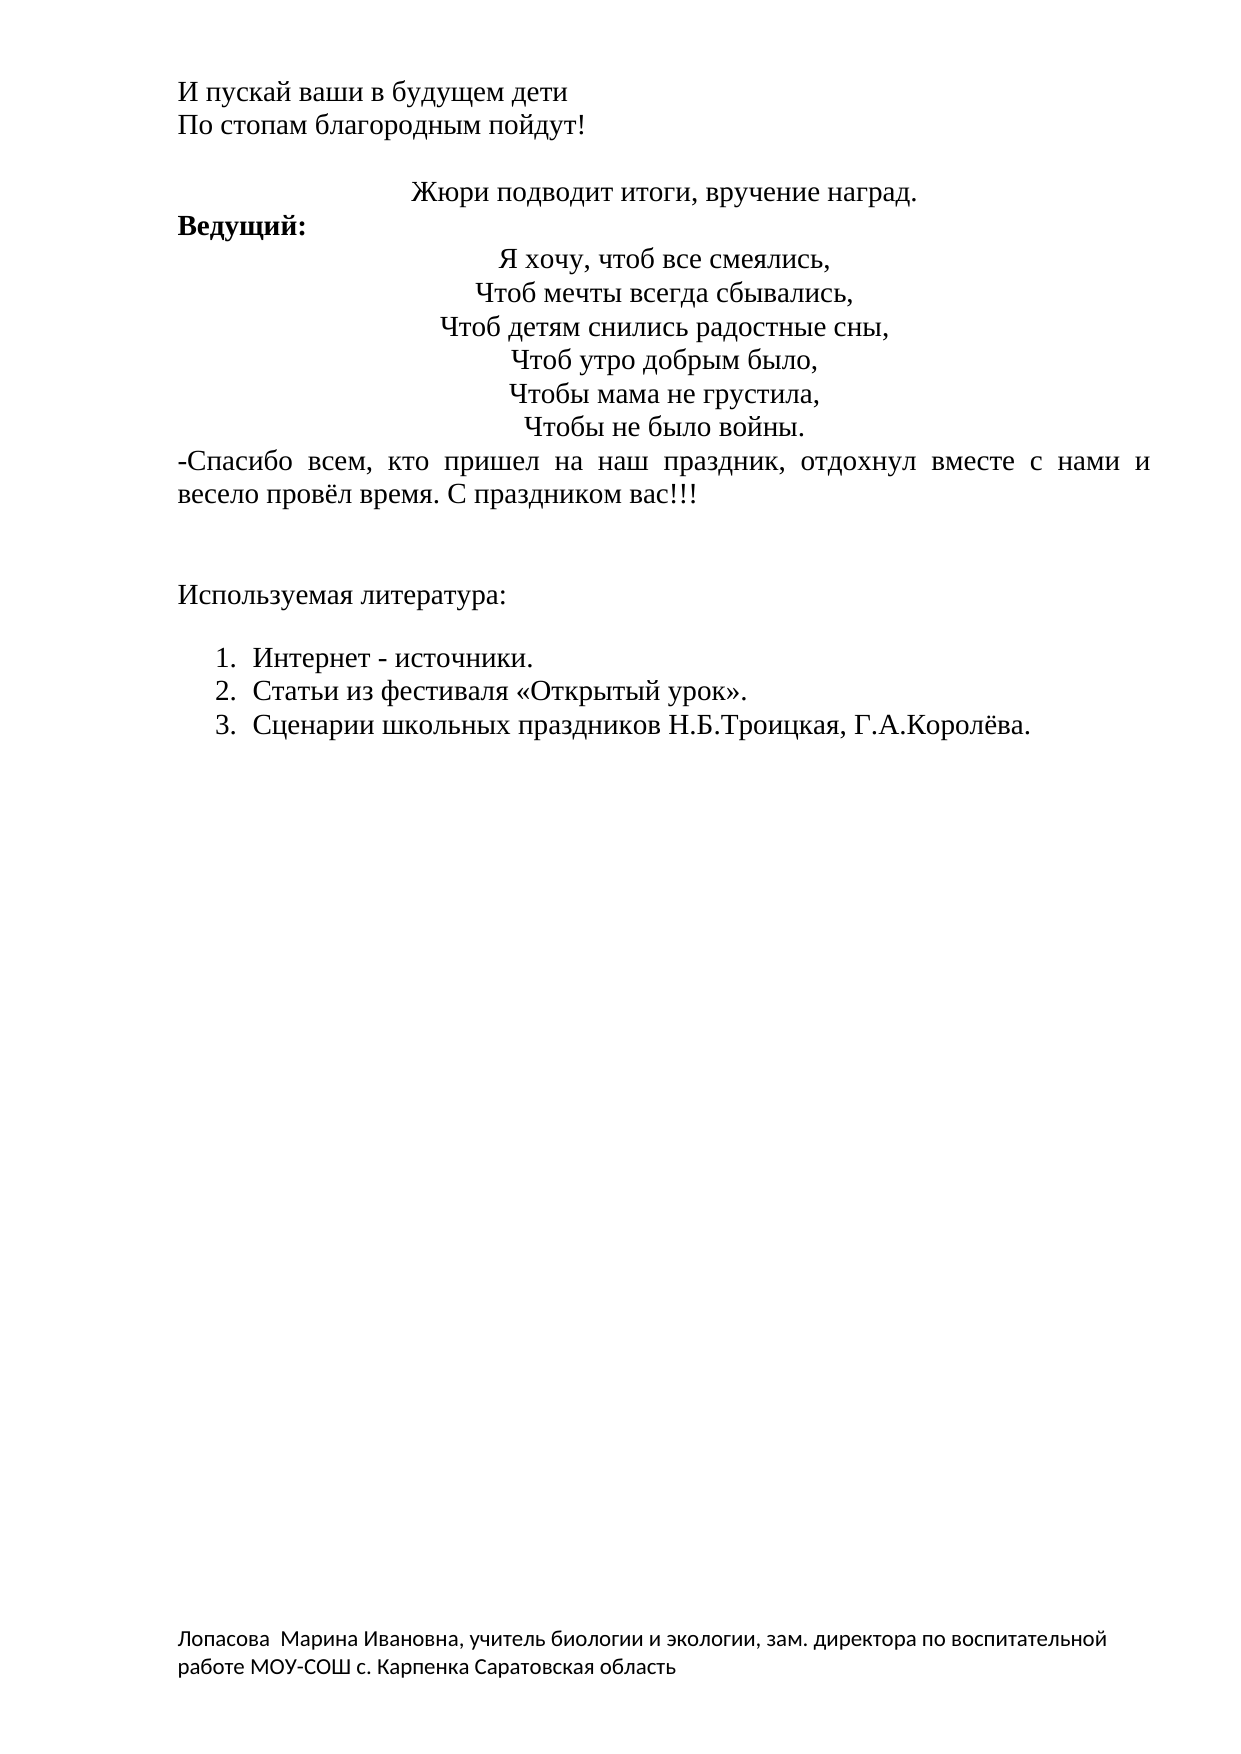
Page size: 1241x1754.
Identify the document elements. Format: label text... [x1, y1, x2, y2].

text Ведущий: [177, 208, 1152, 242]
text Чтоб мечты всегда сбывались, [177, 275, 1152, 309]
text -Спасибо всем, кто пришел на наш праздник, отдохнул вместе с нами и весело провёл время. С праздником вас!!! [177, 443, 1152, 510]
text Чтобы не было войны. [177, 409, 1152, 443]
text Чтоб детям снились радостные сны, [177, 309, 1152, 342]
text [177, 74, 1152, 141]
text Жюри подводит итоги, вручение наград. [177, 174, 1152, 208]
list Сценарии школьных праздников Н.Б.Троицкая, Г.А.Королёва. [215, 707, 1152, 740]
text Я хочу, чтоб все смеялись, [177, 242, 1152, 275]
text Чтоб утро добрым было, [177, 342, 1152, 376]
list Интернет - источники. [215, 640, 1152, 673]
list Статьи из фестиваля «Открытый урок». [215, 673, 1152, 707]
text Чтобы мама не грустила, [177, 376, 1152, 409]
text Используемая литература: [177, 577, 1152, 611]
